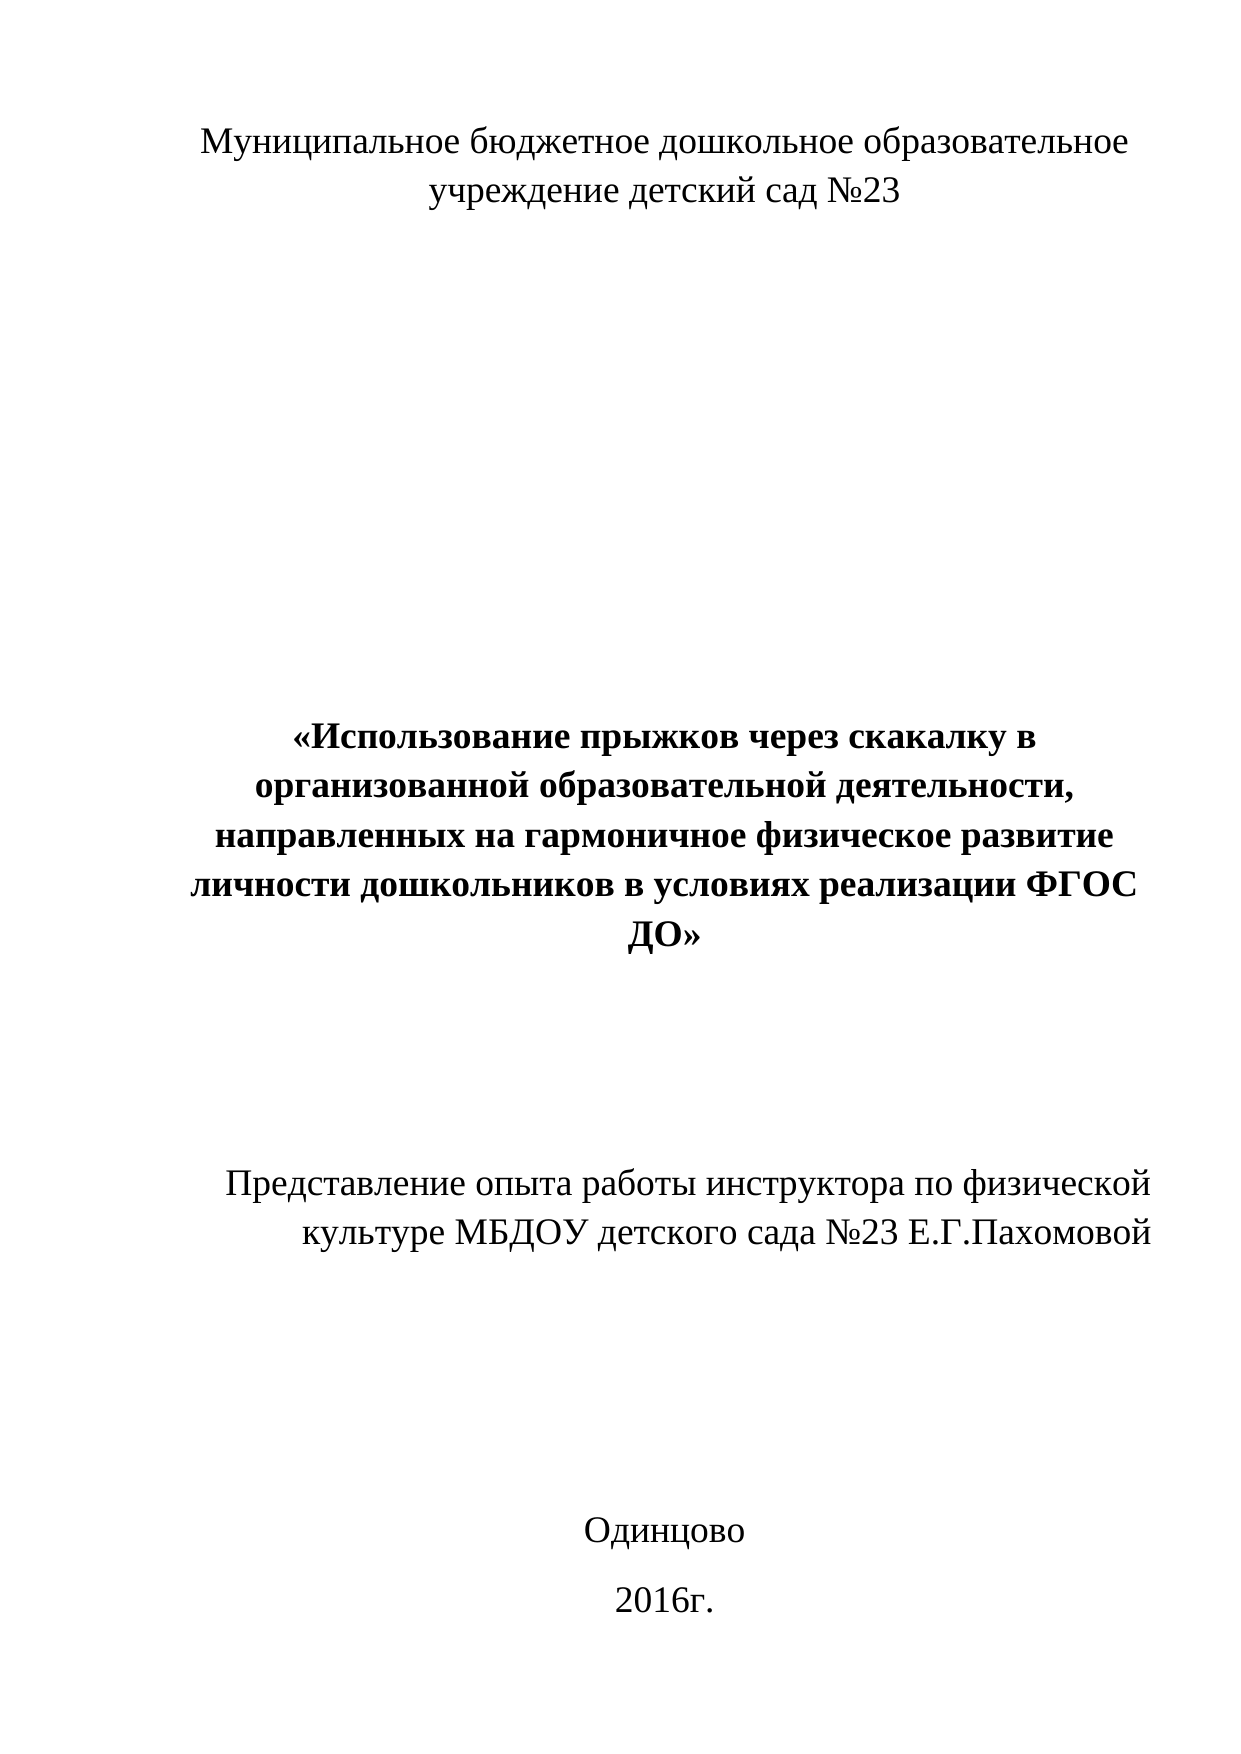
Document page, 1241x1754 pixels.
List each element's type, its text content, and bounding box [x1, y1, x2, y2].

text Представление опыта работы инструктора по физической культуре МБДОУ детского сада №23 Е.Г.Пахомовой [177, 1160, 1152, 1253]
text 2016г. [177, 1578, 1152, 1621]
text «Использование прыжков через скакалку в организованной образовательной деятельности, направленных на гармоничное физическое развитие личности дошкольников в условиях реализации ФГОС ДО» [177, 713, 1152, 954]
text Одинцово [177, 1507, 1152, 1550]
text Муниципальное бюджетное дошкольное образовательное учреждение детский сад №23 [177, 118, 1152, 211]
